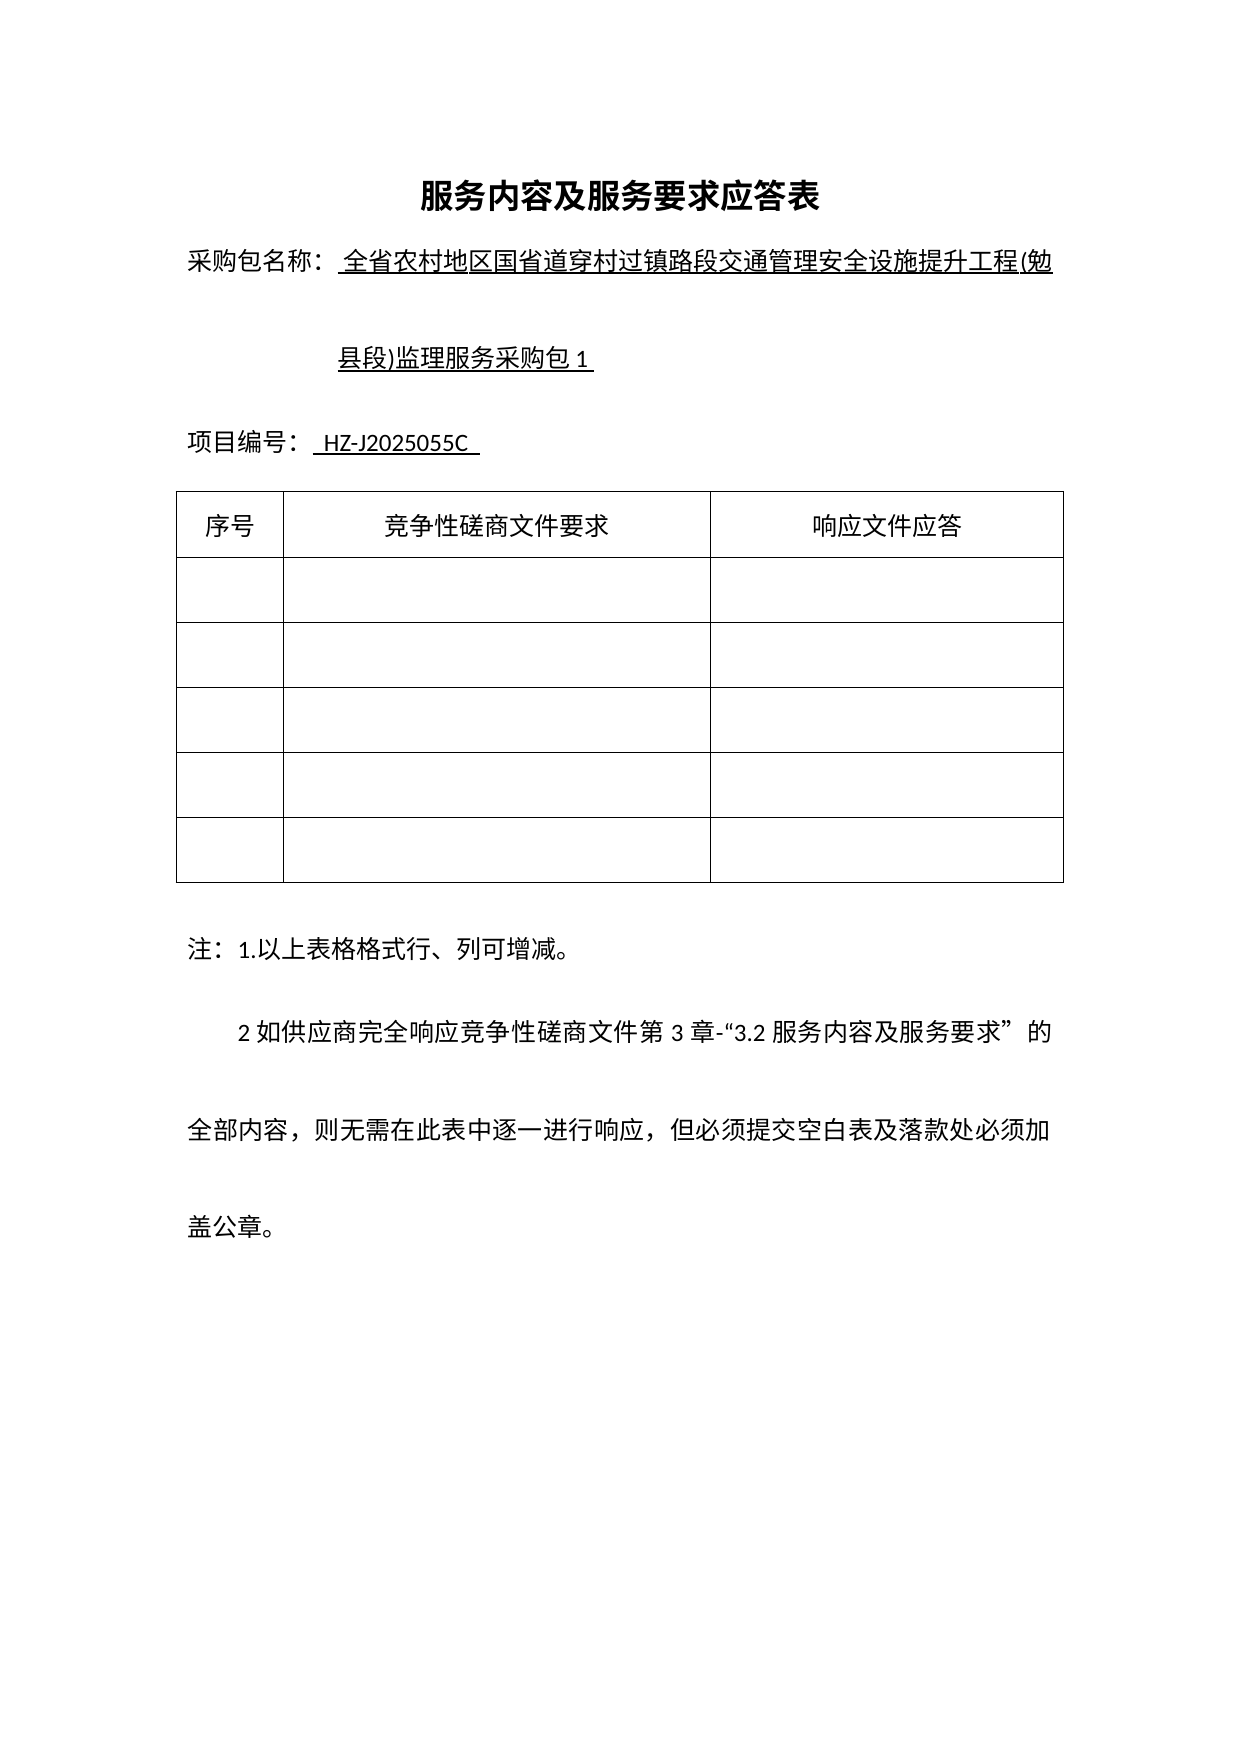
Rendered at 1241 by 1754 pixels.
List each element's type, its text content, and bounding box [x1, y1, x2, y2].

table_cell [711, 623, 1063, 687]
table_header 响应文件应答 [711, 492, 1063, 557]
table_cell [177, 818, 283, 882]
table_cell [177, 753, 283, 817]
table_cell [284, 558, 710, 622]
table_cell [284, 753, 710, 817]
table_cell [284, 818, 710, 882]
table_cell [177, 558, 283, 622]
text 服务内容及服务要求应答表 [187, 162, 1053, 227]
table_cell [711, 688, 1063, 752]
table_cell [284, 623, 710, 687]
table_cell [711, 818, 1063, 882]
text 项目编号： HZ-J2025055C [187, 408, 1053, 473]
table_cell [711, 558, 1063, 622]
text 2如供应商完全响应竞争性磋商文件第 3 章-“3.2 服务内容及服务要求”的全部内容，则无需在此表中逐一进行响应，但必须提交空白表及落款处必须加盖公章。 [187, 998, 1053, 1258]
table_header 序号 [177, 492, 283, 557]
table_cell [177, 688, 283, 752]
table_cell [711, 753, 1063, 817]
text 采购包名称： 全省农村地区国省道穿村过镇路段交通管理安全设施提升工程(勉县段)监理服务采购包1 [187, 227, 1053, 389]
table_cell [284, 688, 710, 752]
table_header 竞争性磋商文件要求 [284, 492, 710, 557]
table_cell [177, 623, 283, 687]
text 注：1.以上表格格式行、列可增减。 [187, 915, 1053, 980]
